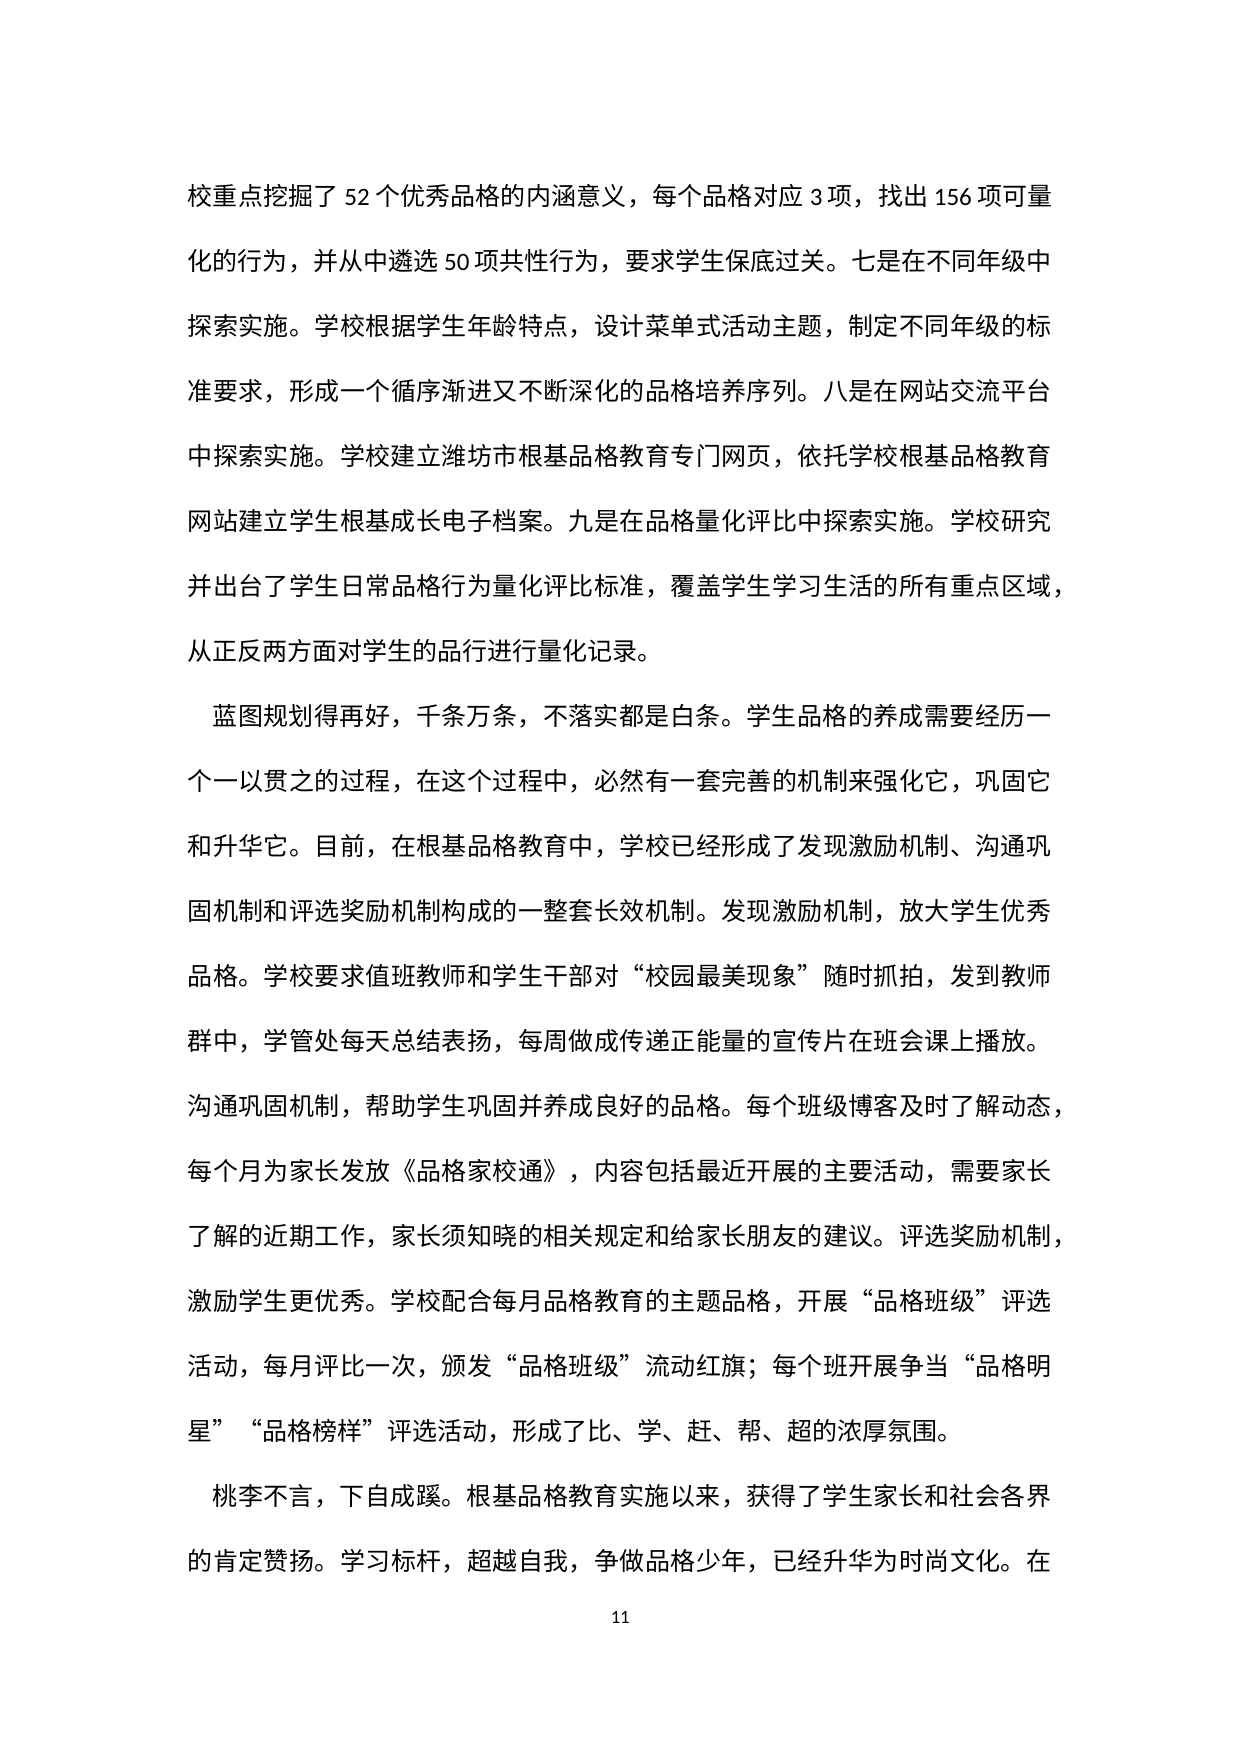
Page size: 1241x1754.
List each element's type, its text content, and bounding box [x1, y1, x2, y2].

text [187, 162, 1053, 682]
text 蓝图规划得再好，千条万条，不落实都是白条。学生品格的养成需要经历一个一以贯之的过程，在这个过程中，必然有一套完善的机制来强化它，巩固它和升华它。目前，在根基品格教育中，学校已经形成了发现激励机制、沟通巩固机制和评选奖励机制构成的一整套长效机制。发现激励机制，放大学生优秀品格。学校要求值班教师和学生干部对“校园最美现象”随时抓拍，发到教师群中，学管处每天总结表扬，每周做成传递正能量的宣传片在班会课上播放。沟通巩固机制，帮助学生巩固并养成良好的品格。每个班级博客及时了解动态，每个月为家长发放《品格家校通》，内容包括最近开展的主要活动，需要家长了解的近期工作，家长须知晓的相关规定和给家长朋友的建议。评选奖励机制，激励学生更优秀。学校配合每月品格教育的主题品格，开展“品格班级”评选活动，每月评比一次，颁发“品格班级”流动红旗；每个班开展争当“品格明星”“品格榜样”评选活动，形成了比、学、赶、帮、超的浓厚氛围。 [187, 682, 1053, 1462]
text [187, 1462, 1053, 1592]
